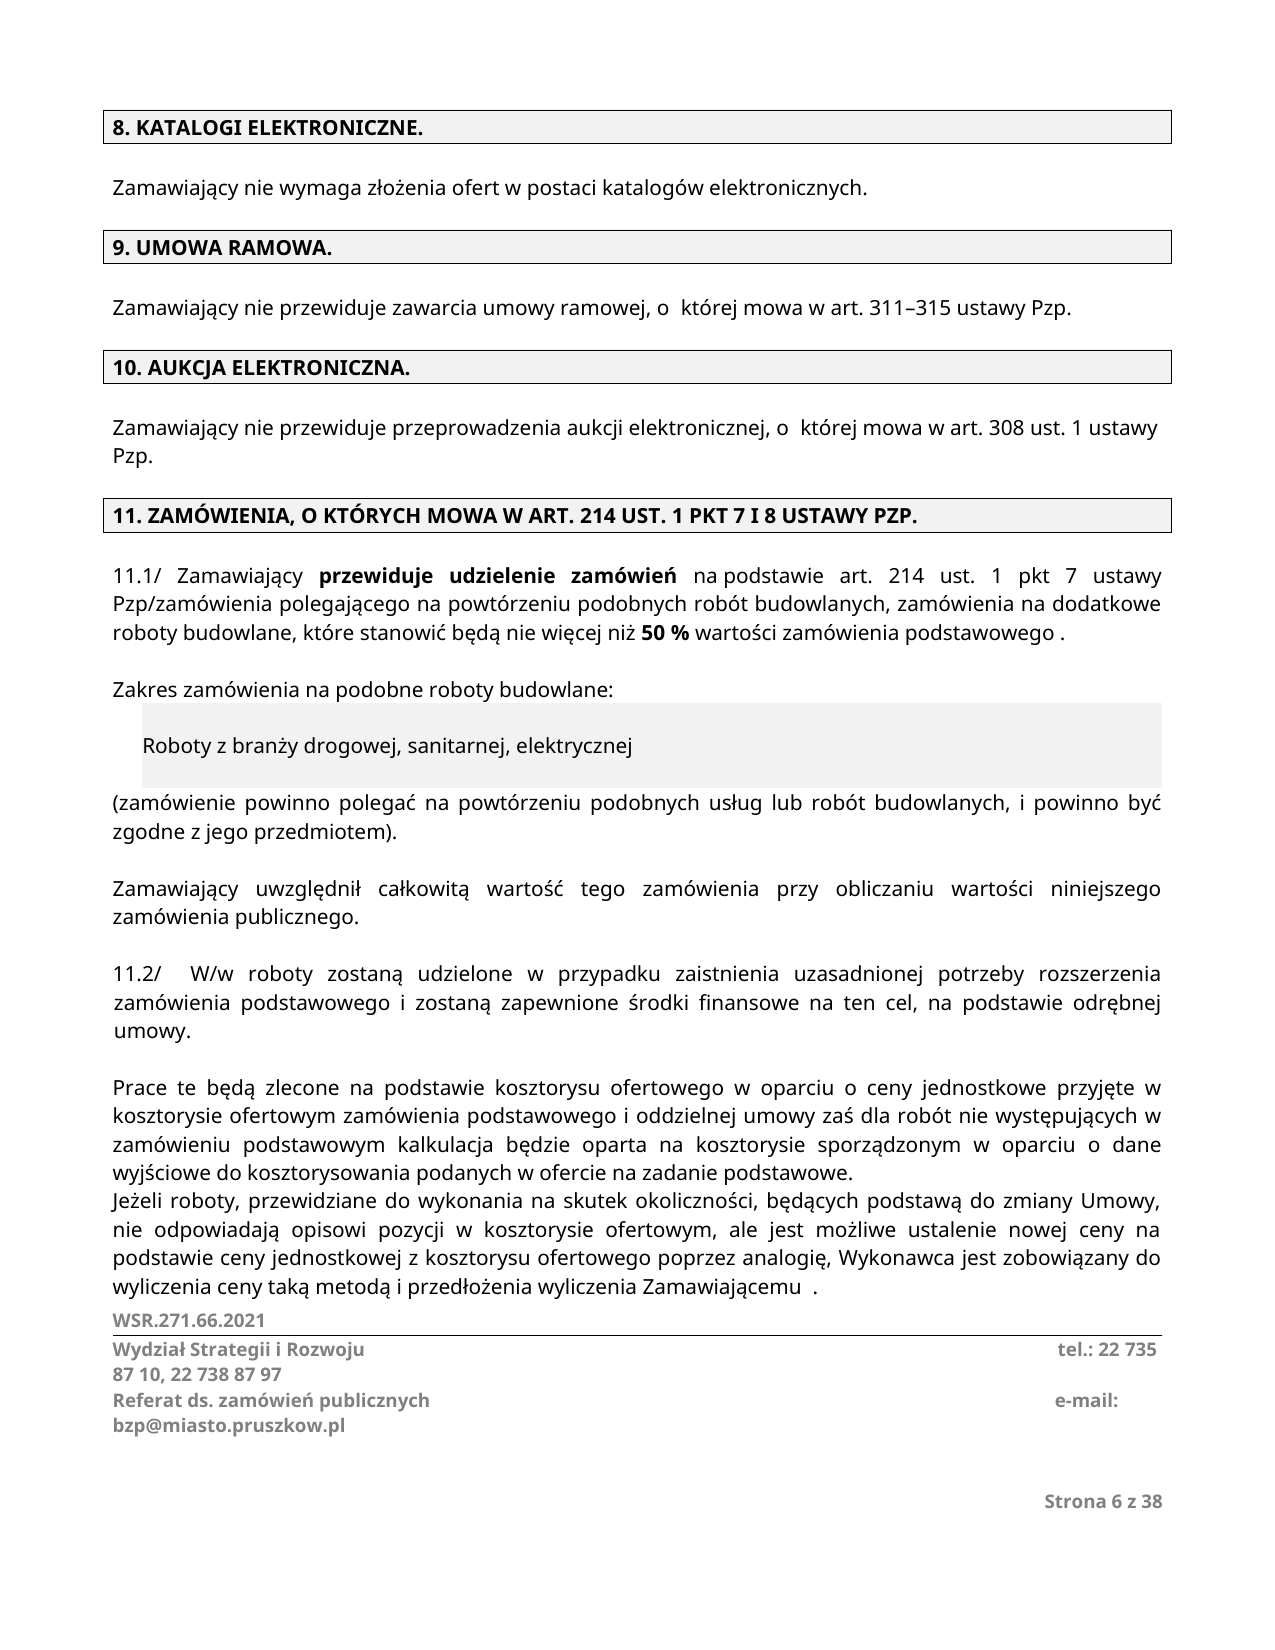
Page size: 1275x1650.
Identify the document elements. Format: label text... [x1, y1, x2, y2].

text Roboty z branży drogowej, sanitarnej, elektrycznej [142, 732, 1162, 760]
text 11. ZAMÓWIENIA, O KTÓRYCH MOWA W ART. 214 UST. 1 PKT 7 I 8 USTAWY PZP. [104, 499, 1171, 532]
text Jeżeli roboty, przewidziane do wykonania na skutek okoliczności, będących podstawą do zmiany Umowy, nie odpowiadają opisowi pozycji w kosztorysie ofertowym, ale jest możliwe ustalenie nowej ceny na podstawie ceny jednostkowej z kosztorysu ofertowego poprzez analogię, Wykonawca jest zobowiązany do wyliczenia ceny taką metodą i przedłożenia wyliczenia Zamawiającemu . [112, 1187, 1162, 1300]
text Zakres zamówienia na podobne roboty budowlane: [112, 675, 1162, 703]
text 9. UMOWA RAMOWA. [104, 231, 1171, 263]
text Zamawiający nie przewiduje zawarcia umowy ramowej, o której mowa w art. 311–315 ustawy Pzp. [112, 293, 1162, 321]
text (zamówienie powinno polegać na powtórzeniu podobnych usług lub robót budowlanych, i powinno być zgodne z jego przedmiotem). [112, 788, 1162, 845]
text Prace te będą zlecone na podstawie kosztorysu ofertowego w oparciu o ceny jednostkowe przyjęte w kosztorysie ofertowym zamówienia podstawowego i oddzielnej umowy zaś dla robót nie występujących w zamówieniu podstawowym kalkulacja będzie oparta na kosztorysie sporządzonym w oparciu o dane wyjściowe do kosztorysowania podanych w ofercie na zadanie podstawowe. [112, 1073, 1162, 1187]
text Zamawiający uwzględnił całkowitą wartość tego zamówienia przy obliczaniu wartości niniejszego zamówienia publicznego. [112, 874, 1162, 931]
text 8. KATALOGI ELEKTRONICZNE. [104, 111, 1171, 143]
text Zamawiający nie przewiduje przeprowadzenia aukcji elektronicznej, o której mowa w art. 308 ust. 1 ustawy Pzp. [112, 413, 1162, 469]
text 11.1/ Zamawiający przewiduje udzielenie zamówień na podstawie art. 214 ust. 1 pkt 7 ustawy Pzp/zamówienia polegającego na powtórzeniu podobnych robót budowlanych, zamówienia na dodatkowe roboty budowlane, które stanowić będą nie więcej niż 50 % wartości zamówienia podstawowego . [112, 561, 1162, 646]
text 10. AUKCJA ELEKTRONICZNA. [104, 351, 1171, 383]
text Zamawiający nie wymaga złożenia ofert w postaci katalogów elektronicznych. [112, 173, 1162, 201]
text 11.2/ W/w roboty zostaną udzielone w przypadku zaistnienia uzasadnionej potrzeby rozszerzenia zamówienia podstawowego i zostaną zapewnione środki finansowe na ten cel, na podstawie odrębnej umowy. [112, 959, 1162, 1044]
